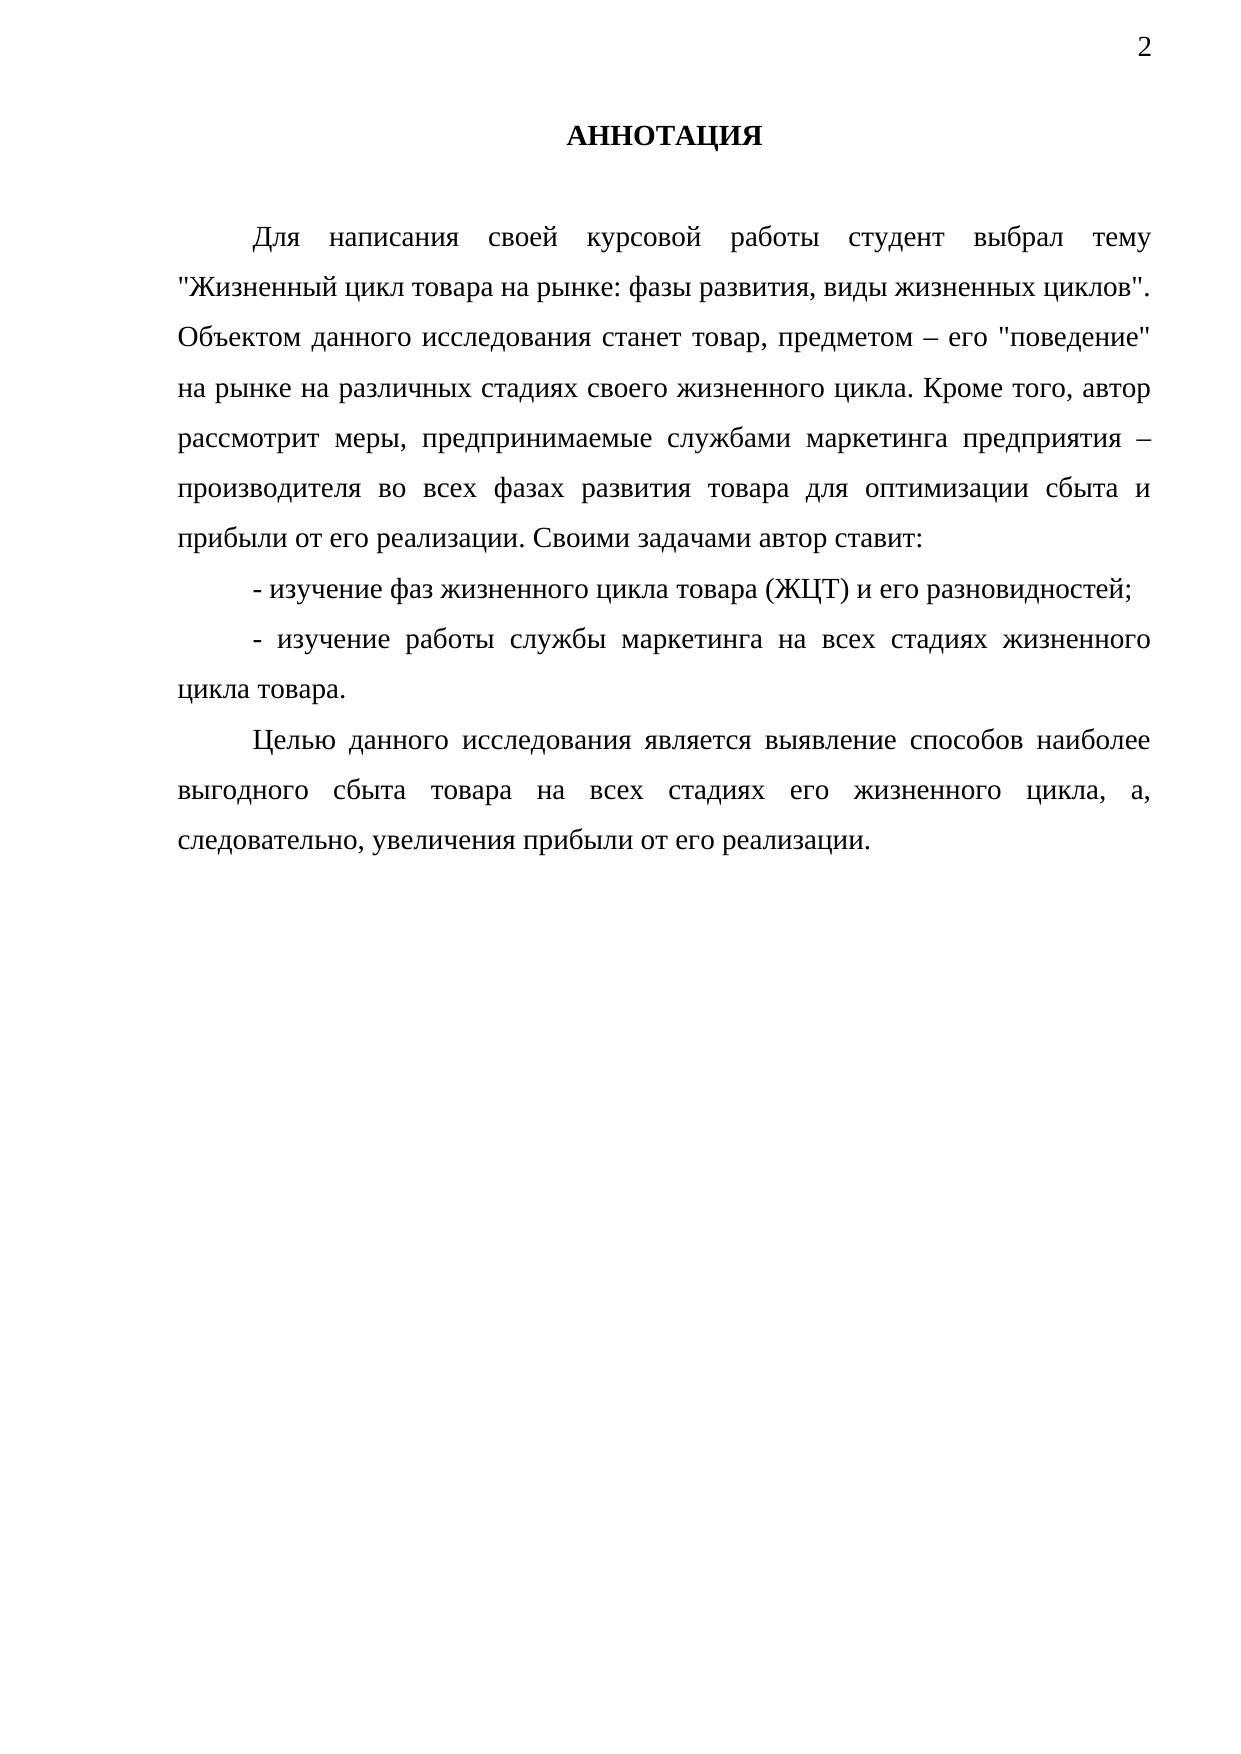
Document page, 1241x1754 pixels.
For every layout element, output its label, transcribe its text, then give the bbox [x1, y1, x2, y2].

text Целью данного исследования является выявление способов наиболее выгодного сбыта товара на всех стадиях его жизненного цикла, а, следовательно, увеличения прибыли от его реализации. [177, 722, 1152, 856]
subtitle Аннотация [177, 118, 1152, 152]
text - изучение работы службы маркетинга на всех стадиях жизненного цикла товара. [177, 621, 1152, 705]
text Для написания своей курсовой работы студент выбрал тему "Жизненный цикл товара на рынке: фазы развития, виды жизненных циклов". Объектом данного исследования станет товар, предметом – его "поведение" на рынке на различных стадиях своего жизненного цикла. Кроме того, автор рассмотрит меры, предпринимаемые службами маркетинга предприятия – производителя во всех фазах развития товара для оптимизации сбыта и прибыли от его реализации. Своими задачами автор ставит: [177, 219, 1152, 554]
text - изучение фаз жизненного цикла товара (ЖЦТ) и его разновидностей; [177, 571, 1152, 604]
